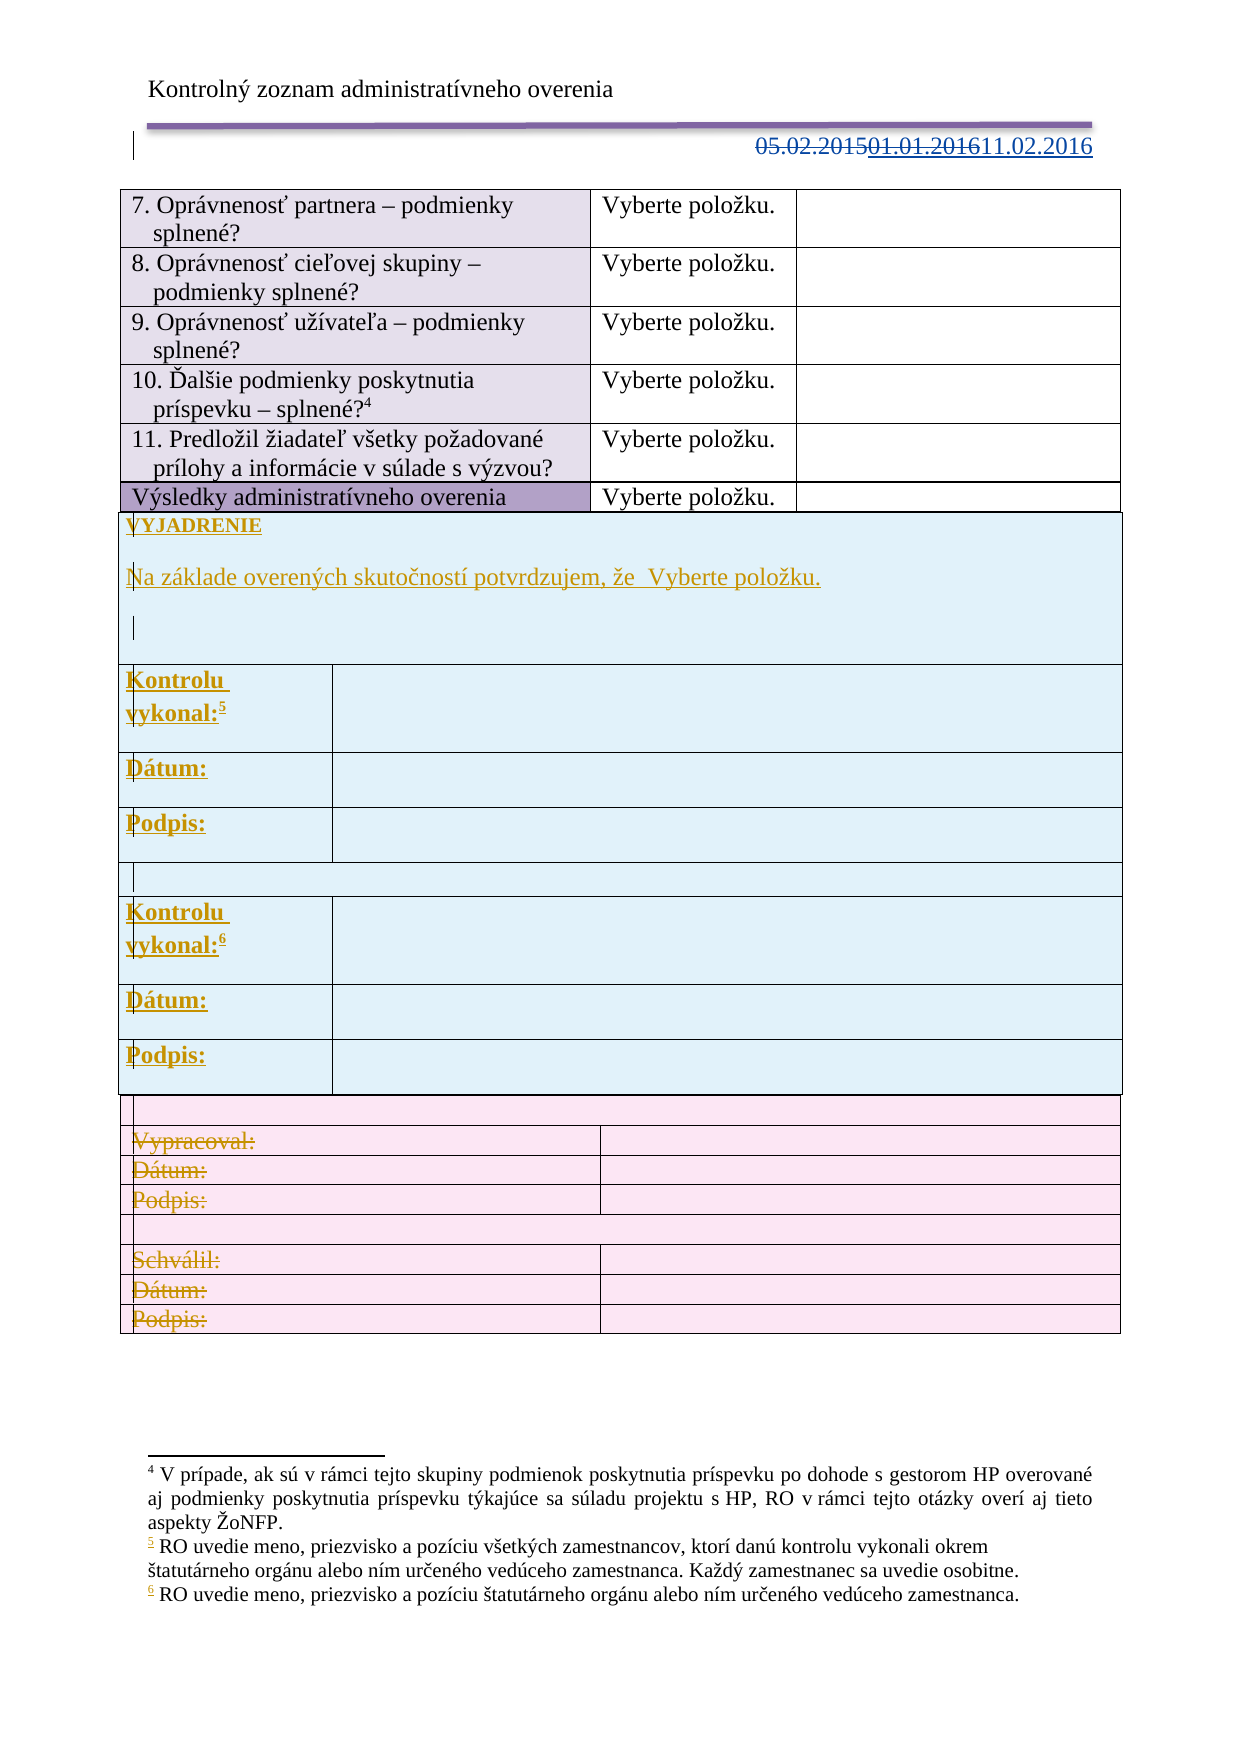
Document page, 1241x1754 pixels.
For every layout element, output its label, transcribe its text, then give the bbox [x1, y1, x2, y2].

table_cell 7. Oprávnenosť partnera – podmienky splnené? [121, 190, 590, 247]
table_cell [797, 483, 1120, 511]
table_cell 10. Ďalšie podmienky poskytnutia príspevku – splnené? [121, 365, 590, 423]
table_cell [797, 248, 1120, 306]
table_cell [797, 307, 1120, 364]
table_cell [797, 365, 1120, 423]
table_cell 8. Oprávnenosť cieľovej skupiny – podmienky splnené? [121, 248, 590, 306]
table_cell Výsledky administratívneho overenia [121, 483, 590, 511]
table_cell [797, 424, 1120, 481]
table_cell [797, 190, 1120, 247]
table_cell 9. Oprávnenosť užívateľa – podmienky splnené? [121, 307, 590, 364]
table_cell 11. Predložil žiadateľ všetky požadované prílohy a informácie v súlade s výzvou? [121, 424, 590, 481]
